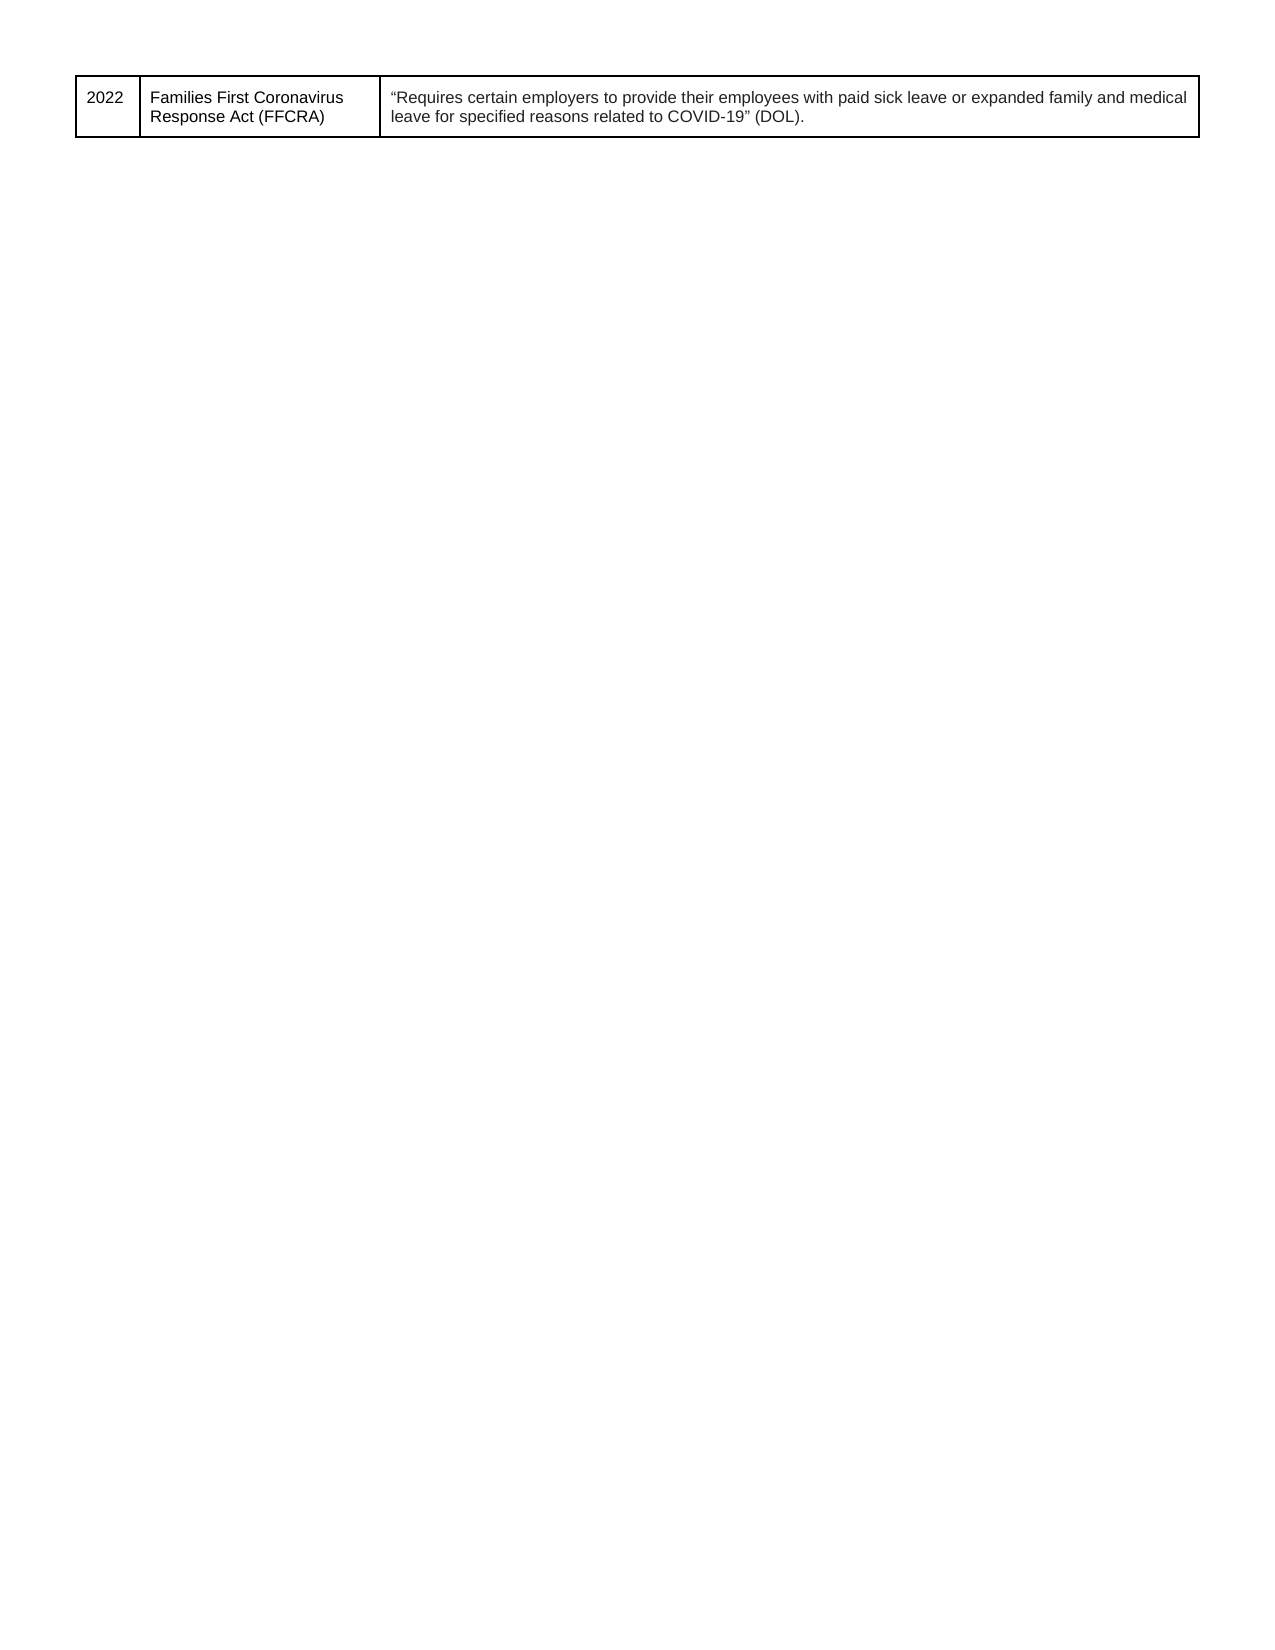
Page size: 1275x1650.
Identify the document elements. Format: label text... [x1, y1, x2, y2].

table_cell 2022 [77, 77, 139, 136]
table_cell Families First Coronavirus Response Act (FFCRA) [141, 77, 379, 136]
table_cell “Requires certain employers to provide their employees with paid sick leave or expanded family and medical leave for specified reasons related to COVID-19” (DOL). [381, 77, 1198, 136]
